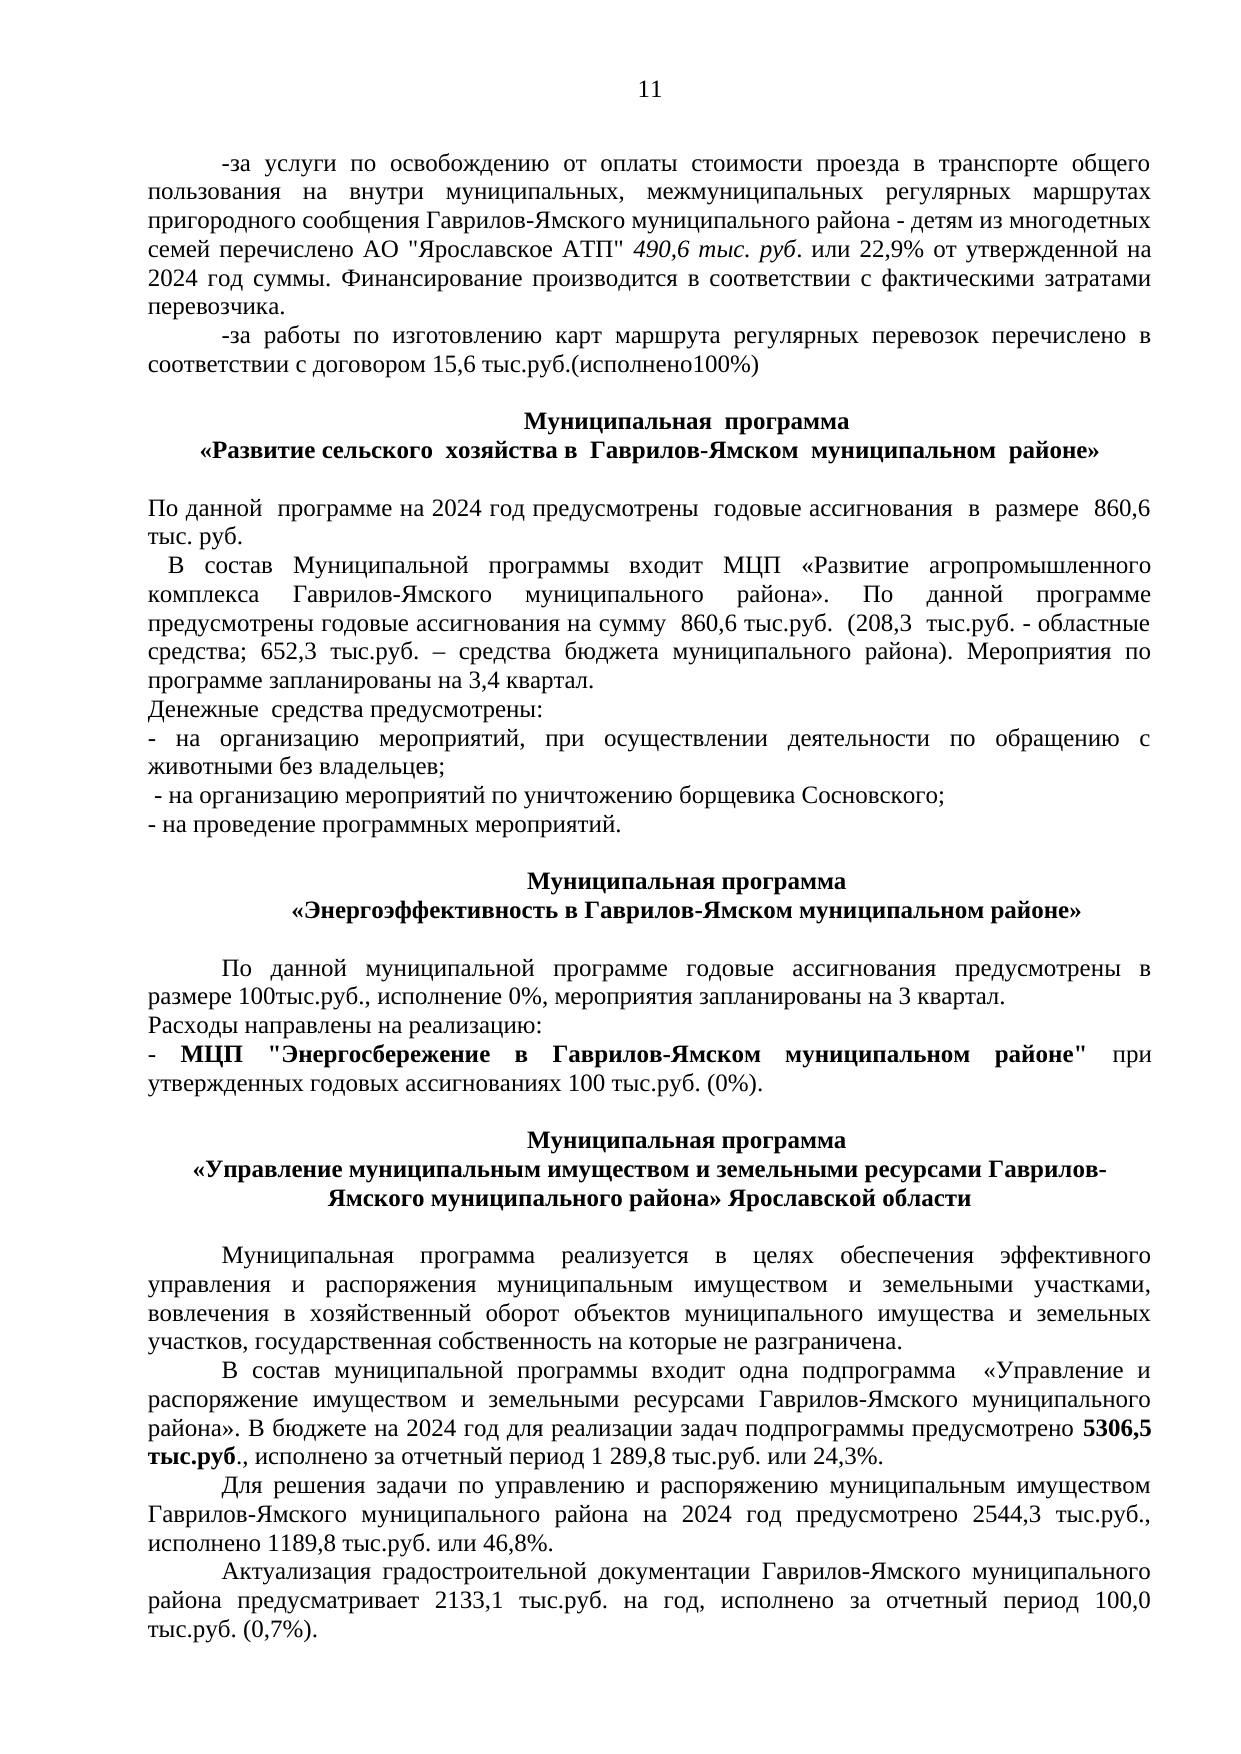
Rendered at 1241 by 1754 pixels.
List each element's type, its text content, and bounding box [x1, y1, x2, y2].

text Муниципальная программа [148, 866, 1152, 895]
text Муниципальная программа [148, 406, 1152, 435]
text Муниципальная программа [148, 1125, 1152, 1154]
text В состав муниципальной программы входит одна подпрограмма «Управление и распоряжение имуществом и земельными ресурсами Гаврилов-Ямского муниципального района». В бюджете на 2024 год для реализации задач подпрограммы предусмотрено 5306,5 тыс.руб., исполнено за отчетный период 1 289,8 тыс.руб. или 24,3%. [148, 1355, 1152, 1470]
text -за услуги по освобождению от оплаты стоимости проезда в транспорте общего пользования на внутри муниципальных, межмуниципальных регулярных маршрутах пригородного сообщения Гаврилов-Ямского муниципального района - детям из многодетных семей перечислено АО "Ярославское АТП" 490,6 тыс. руб. или 22,9% от утвержденной на 2024 год суммы. Финансирование производится в соответствии с фактическими затратами перевозчика. [148, 148, 1152, 320]
text - на организацию мероприятий по уничтожению борщевика Сосновского; [148, 780, 1152, 809]
text - на проведение программных мероприятий. [148, 809, 1152, 838]
text Муниципальная программа реализуется в целях обеспечения эффективного управления и распоряжения муниципальным имуществом и земельными участками, вовлечения в хозяйственный оборот объектов муниципального имущества и земельных участков, государственная собственность на которые не разграничена. [148, 1240, 1152, 1355]
text - на организацию мероприятий, при осуществлении деятельности по обращению с животными без владельцев; [148, 723, 1152, 780]
text В состав Муниципальной программы входит МЦП «Развитие агропромышленного комплекса Гаврилов-Ямского муниципального района». По данной программе предусмотрены годовые ассигнования на сумму 860,6 тыс.руб. (208,3 тыс.руб. - областные средства; 652,3 тыс.руб. – средства бюджета муниципального района). Мероприятия по программе запланированы на 3,4 квартал. [148, 550, 1152, 694]
text «Энергоэффективность в Гаврилов-Ямском муниципальном районе» [148, 895, 1152, 924]
text - МЦП "Энергосбережение в Гаврилов-Ямском муниципальном районе" при утвержденных годовых ассигнованиях 100 тыс.руб. (0%). [148, 1039, 1152, 1096]
text «Управление муниципальным имуществом и земельными ресурсами Гаврилов-Ямского муниципального района» Ярославской области [148, 1154, 1152, 1211]
text По данной программе на 2024 год предусмотрены годовые ассигнования в размере 860,6 тыс. руб. [148, 493, 1152, 550]
text Для решения задачи по управлению и распоряжению муниципальным имуществом Гаврилов-Ямского муниципального района на 2024 год предусмотрено 2544,3 тыс.руб., исполнено 1189,8 тыс.руб. или 46,8%. [148, 1470, 1152, 1556]
text Денежные средства предусмотрены: [148, 694, 1152, 723]
text Актуализация градостроительной документации Гаврилов-Ямского муниципального района предусматривает 2133,1 тыс.руб. на год, исполнено за отчетный период 100,0 тыс.руб. (0,7%). [148, 1556, 1152, 1643]
text По данной муниципальной программе годовые ассигнования предусмотрены в размере 100тыс.руб., исполнение 0%, мероприятия запланированы на 3 квартал. [148, 953, 1152, 1010]
text «Развитие сельского хозяйства в Гаврилов-Ямском муниципальном районе» [148, 435, 1152, 464]
text Расходы направлены на реализацию: [148, 1010, 1152, 1039]
text -за работы по изготовлению карт маршрута регулярных перевозок перечислено в соответствии с договором 15,6 тыс.руб.(исполнено100%) [148, 320, 1152, 378]
